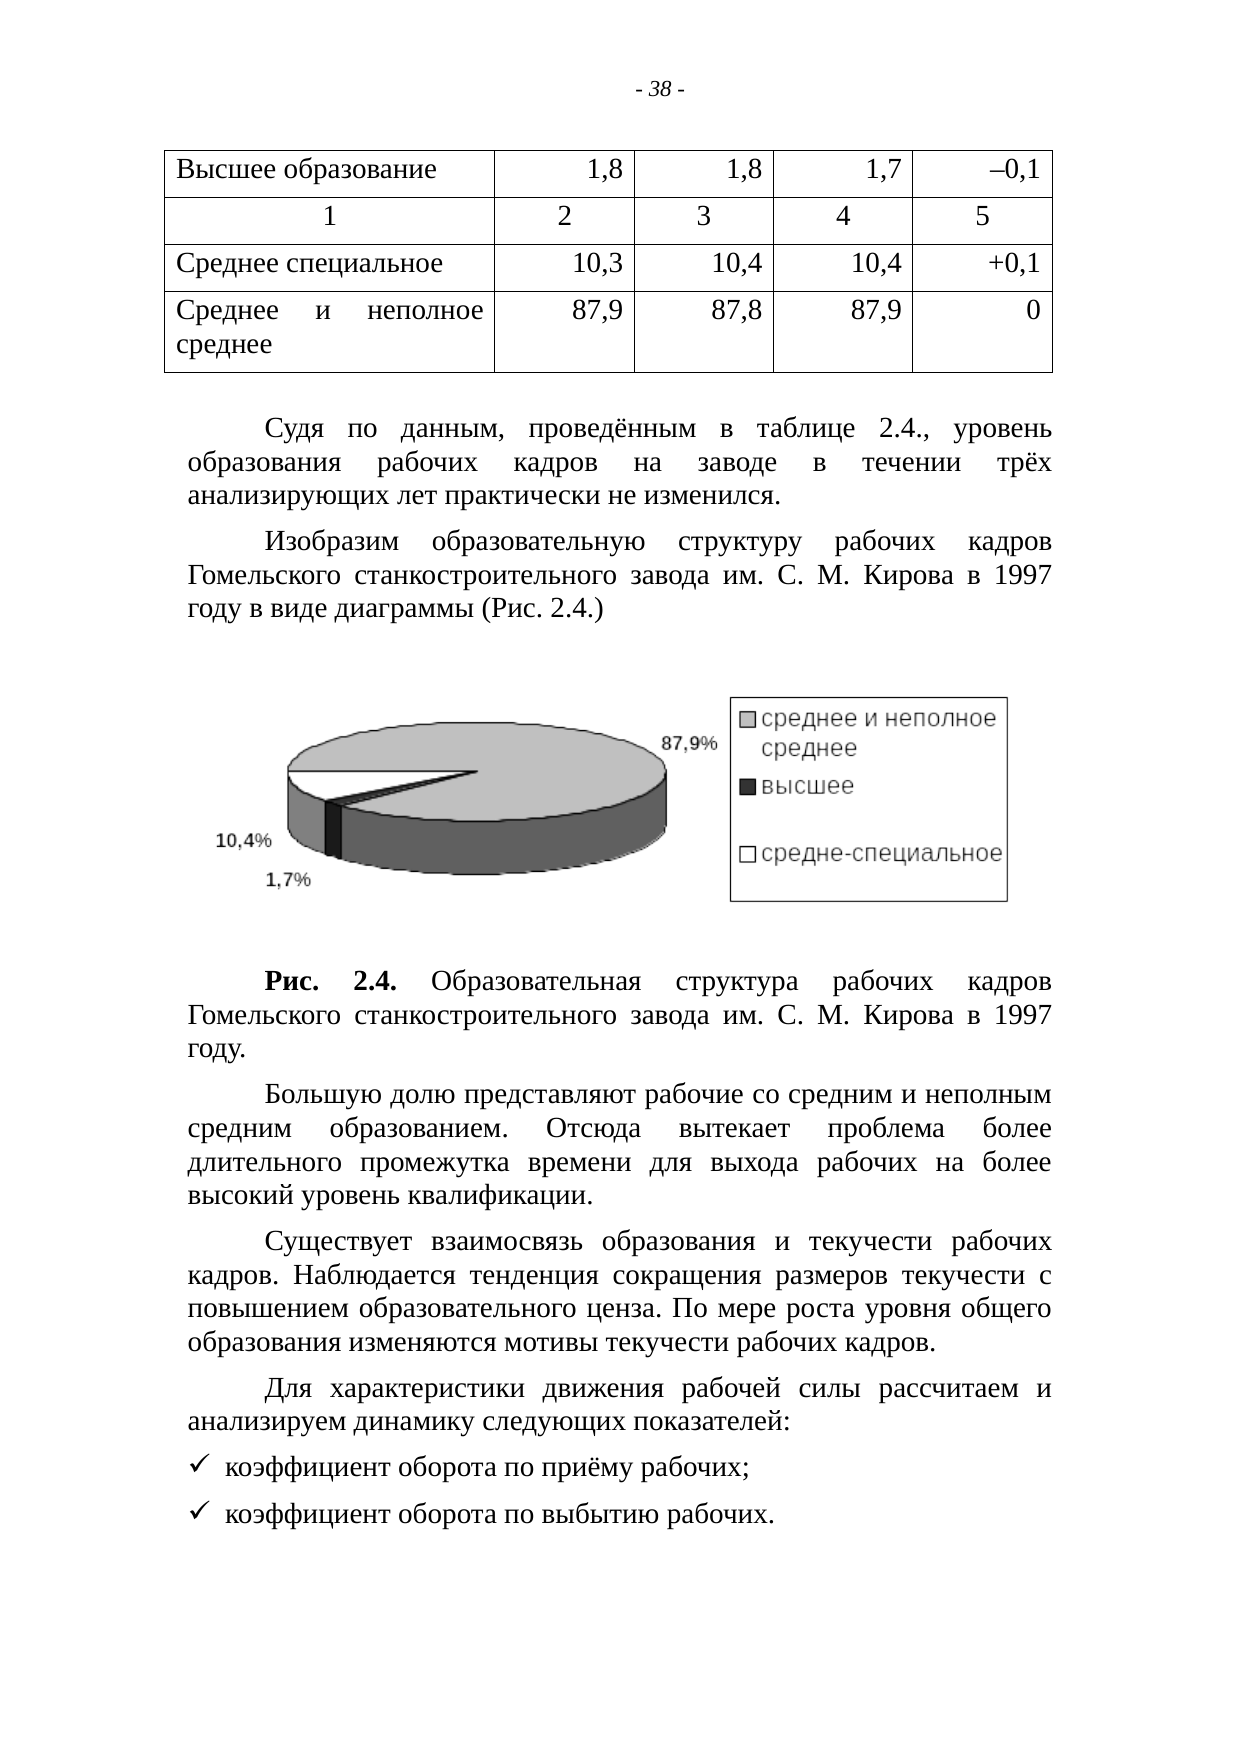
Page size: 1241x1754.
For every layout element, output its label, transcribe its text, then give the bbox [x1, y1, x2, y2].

table_cell –0,1 [913, 151, 1052, 197]
table_cell 10,4 [774, 245, 912, 291]
text Судя по данным, проведённым в таблице 2.4., уровень образования рабочих кадров на заводе в течении трёх анализирующих лет практически не изменился. [187, 410, 1053, 511]
table_cell 4 [774, 198, 912, 244]
table_cell Среднее и неполное среднее [165, 292, 494, 372]
text Изобразим образовательную структуру рабочих кадров Гомельского станкостроительного завода им. С. М. Кирова в 1997 году в виде диаграммы (Рис. 2.4.) [187, 523, 1053, 624]
table_cell 2 [495, 198, 634, 244]
table_cell 1,7 [774, 151, 912, 197]
text Рис. 2.4. Образовательная структура рабочих кадров Гомельского станкостроительного завода им. С. М. Кирова в 1997 году. [187, 637, 1053, 1064]
table_cell 10,4 [635, 245, 773, 291]
table_cell 5 [913, 198, 1052, 244]
table_cell Высшее образование [165, 151, 494, 197]
text Для характеристики движения рабочей силы рассчитаем и анализируем динамику следующих показателей: [187, 1370, 1053, 1437]
table_cell 3 [635, 198, 773, 244]
table_cell Среднее специальное [165, 245, 494, 291]
table_cell 87,9 [495, 292, 634, 372]
table_cell 1,8 [495, 151, 634, 197]
table_cell 87,9 [774, 292, 912, 372]
text Существует взаимосвязь образования и текучести рабочих кадров. Наблюдается тенденция сокращения размеров текучести с повышением образовательного ценза. По мере роста уровня общего образования изменяются мотивы текучести рабочих кадров. [187, 1223, 1053, 1357]
list коэффициент оборота по приёму рабочих; [187, 1449, 1053, 1483]
table_cell 1 [165, 198, 494, 244]
table_cell 1,8 [635, 151, 773, 197]
table_cell 0 [913, 292, 1052, 372]
table_cell +0,1 [913, 245, 1052, 291]
text Большую долю представляют рабочие со средним и неполным средним образованием. Отсюда вытекает проблема более длительного промежутка времени для выхода рабочих на более высокий уровень квалификации. [187, 1077, 1053, 1211]
table_cell 10,3 [495, 245, 634, 291]
list коэффициент оборота по выбытию рабочих. [187, 1496, 1053, 1529]
table_cell 87,8 [635, 292, 773, 372]
